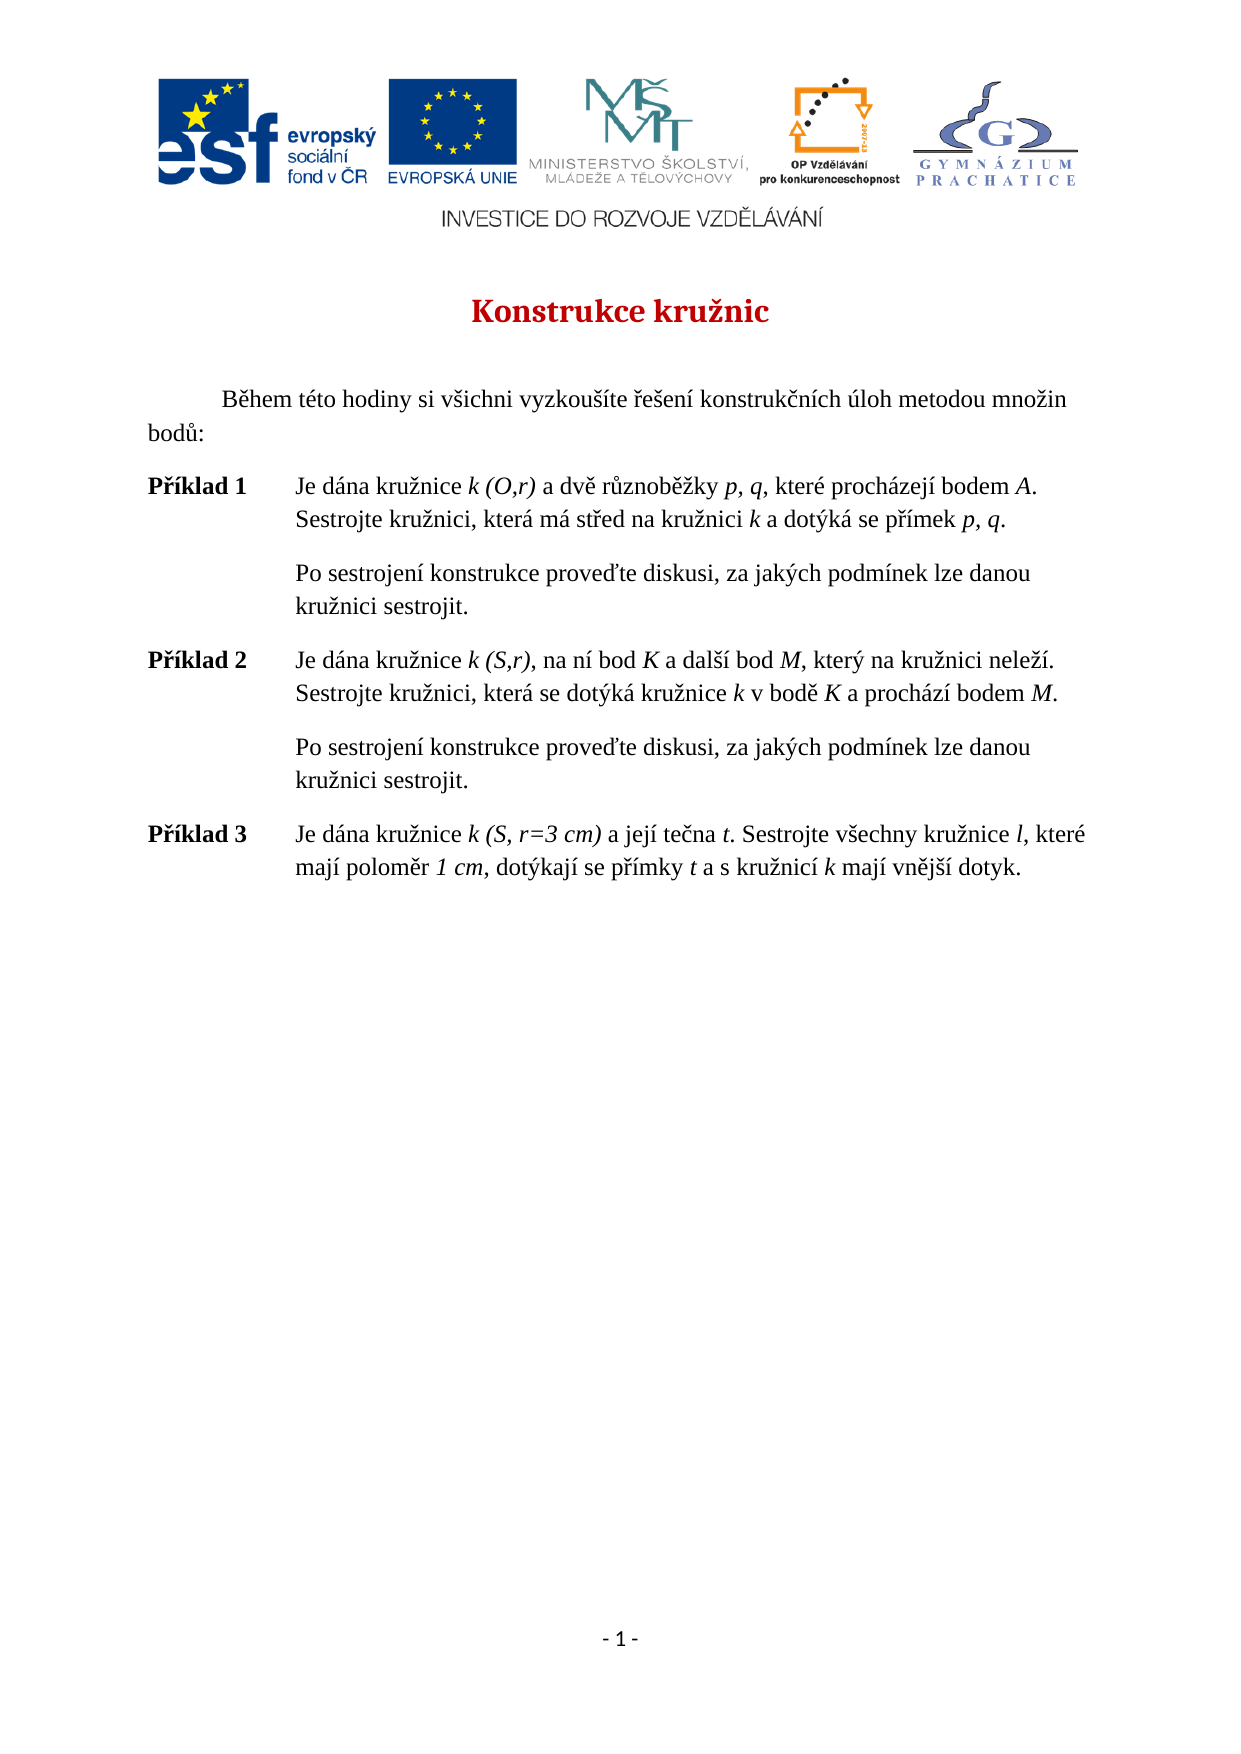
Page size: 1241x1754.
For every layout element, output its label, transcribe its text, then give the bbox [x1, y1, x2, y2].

picture [147, 73, 1091, 243]
text Během této hodiny si všichni vyzkoušíte řešení konstrukčních úloh metodou množin bodů: [148, 384, 1093, 446]
text Příklad 1 Je dána kružnice k (O,r) a dvě různoběžky p, q, které procházejí bodem A. Sestrojte kružnici, která má střed na kružnici k a dotýká se přímek p, q. [148, 471, 1093, 533]
text Po sestrojení konstrukce proveďte diskusi, za jakých podmínek lze danou kružnici sestrojit. [148, 558, 1093, 620]
text Po sestrojení konstrukce proveďte diskusi, za jakých podmínek lze danou kružnici sestrojit. [148, 732, 1093, 794]
subtitle Konstrukce kružnic [148, 292, 1093, 331]
text Příklad 2 Je dána kružnice k (S,r), na ní bod K a další bod M, který na kružnici neleží. Sestrojte kružnici, která se dotýká kružnice k v bodě K a prochází bodem M. [148, 645, 1093, 707]
text Příklad 3 Je dána kružnice k (S, r=3 cm) a její tečna t. Sestrojte všechny kružnice l, které mají poloměr 1 cm, dotýkají se přímky t a s kružnicí k mají vnější dotyk. [148, 819, 1093, 881]
